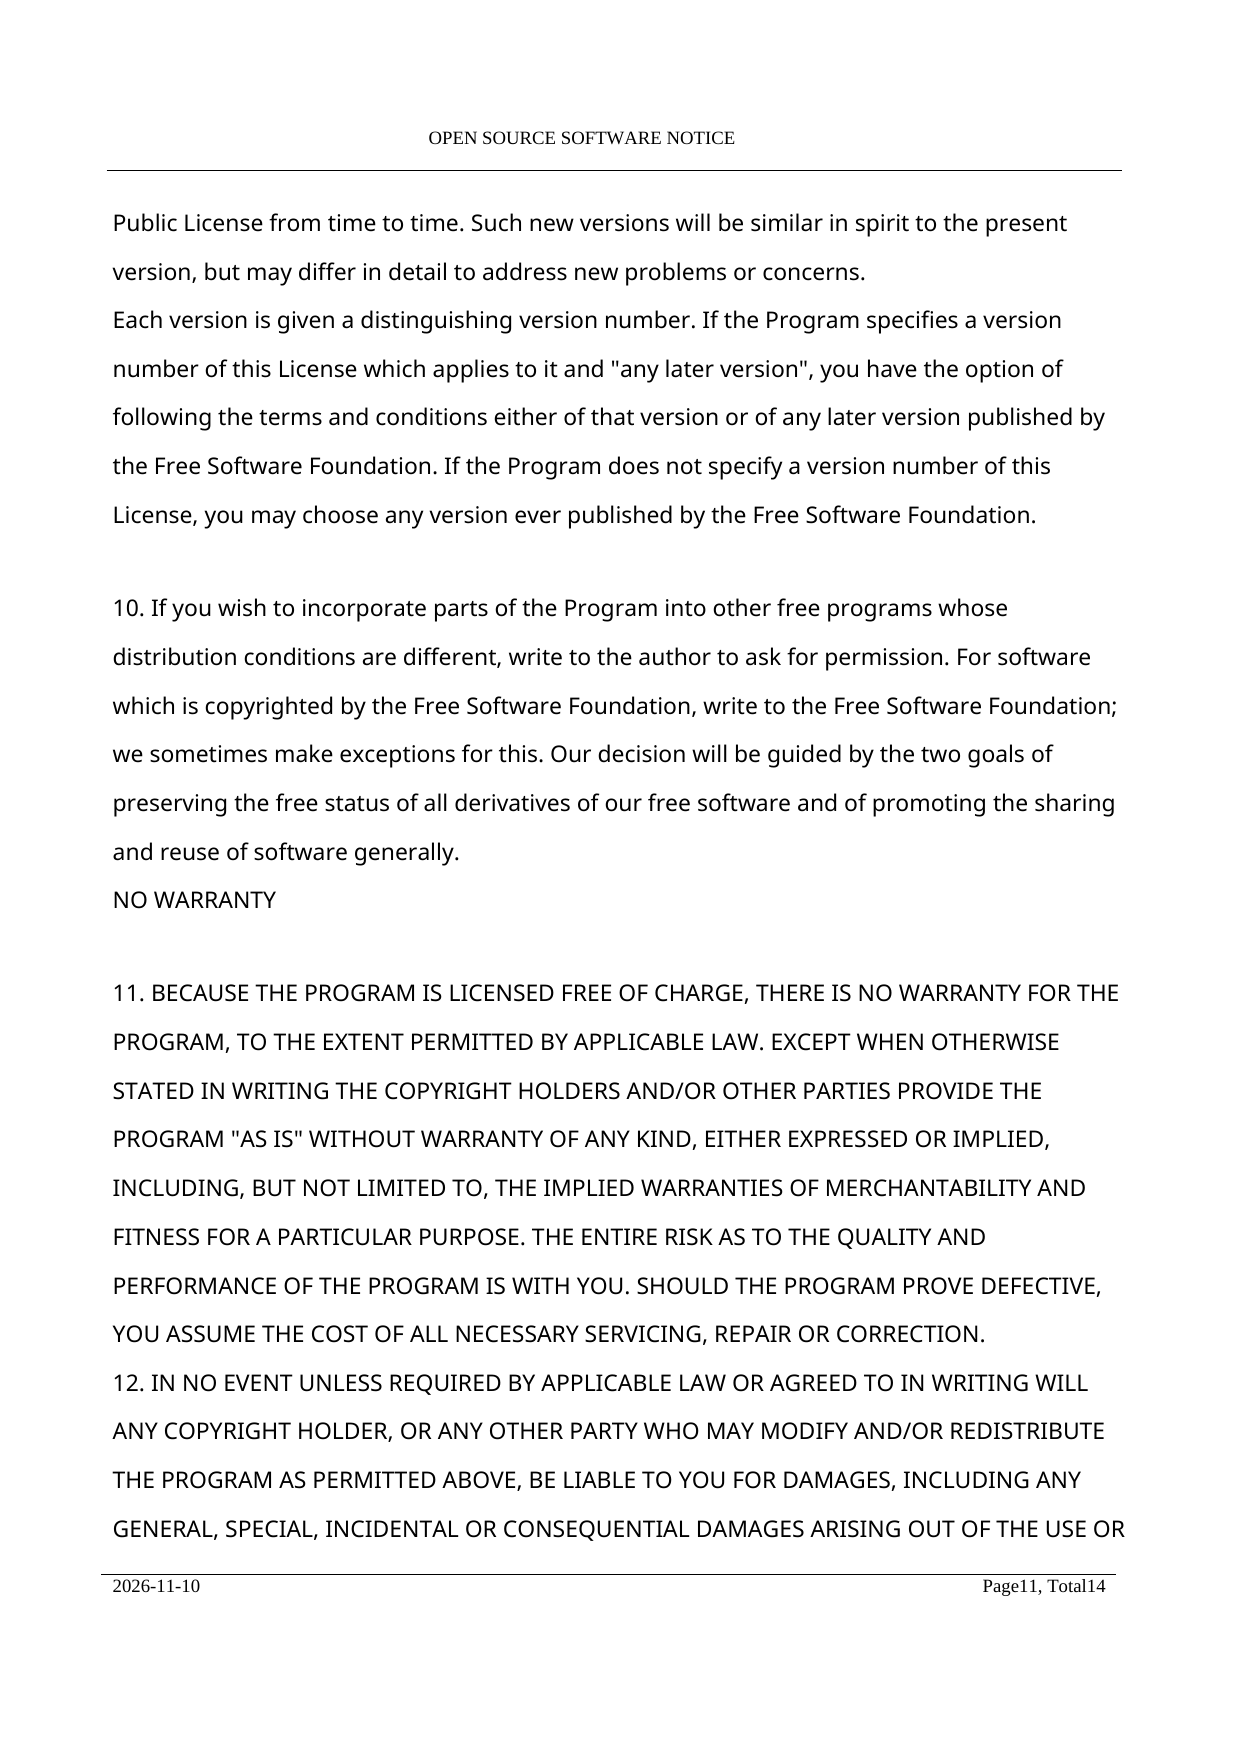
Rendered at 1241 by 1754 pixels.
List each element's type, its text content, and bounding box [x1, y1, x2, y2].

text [112, 206, 1128, 288]
text 11. BECAUSE THE PROGRAM IS LICENSED FREE OF CHARGE, THERE IS NO WARRANTY FOR THE PROGRAM, TO THE EXTENT PERMITTED BY APPLICABLE LAW. EXCEPT WHEN OTHERWISE STATED IN WRITING THE COPYRIGHT HOLDERS AND/OR OTHER PARTIES PROVIDE THE PROGRAM "AS IS" WITHOUT WARRANTY OF ANY KIND, EITHER EXPRESSED OR IMPLIED, INCLUDING, BUT NOT LIMITED TO, THE IMPLIED WARRANTIES OF MERCHANTABILITY AND FITNESS FOR A PARTICULAR PURPOSE. THE ENTIRE RISK AS TO THE QUALITY AND PERFORMANCE OF THE PROGRAM IS WITH YOU. SHOULD THE PROGRAM PROVE DEFECTIVE, YOU ASSUME THE COST OF ALL NECESSARY SERVICING, REPAIR OR CORRECTION. [112, 977, 1128, 1350]
text Each version is given a distinguishing version number. If the Program specifies a version number of this License which applies to it and "any later version", you have the option of following the terms and conditions either of that version or of any later version published by the Free Software Foundation. If the Program does not specify a version number of this License, you may choose any version ever published by the Free Software Foundation. [112, 303, 1128, 531]
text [112, 1366, 1128, 1545]
text 10. If you wish to incorporate parts of the Program into other free programs whose distribution conditions are different, write to the author to ask for permission. For software which is copyrighted by the Free Software Foundation, write to the Free Software Foundation; we sometimes make exceptions for this. Our decision will be guided by the two goals of preserving the free status of all derivatives of our free software and of promoting the sharing and reuse of software generally. [112, 591, 1128, 868]
text NO WARRANTY [112, 883, 1128, 916]
